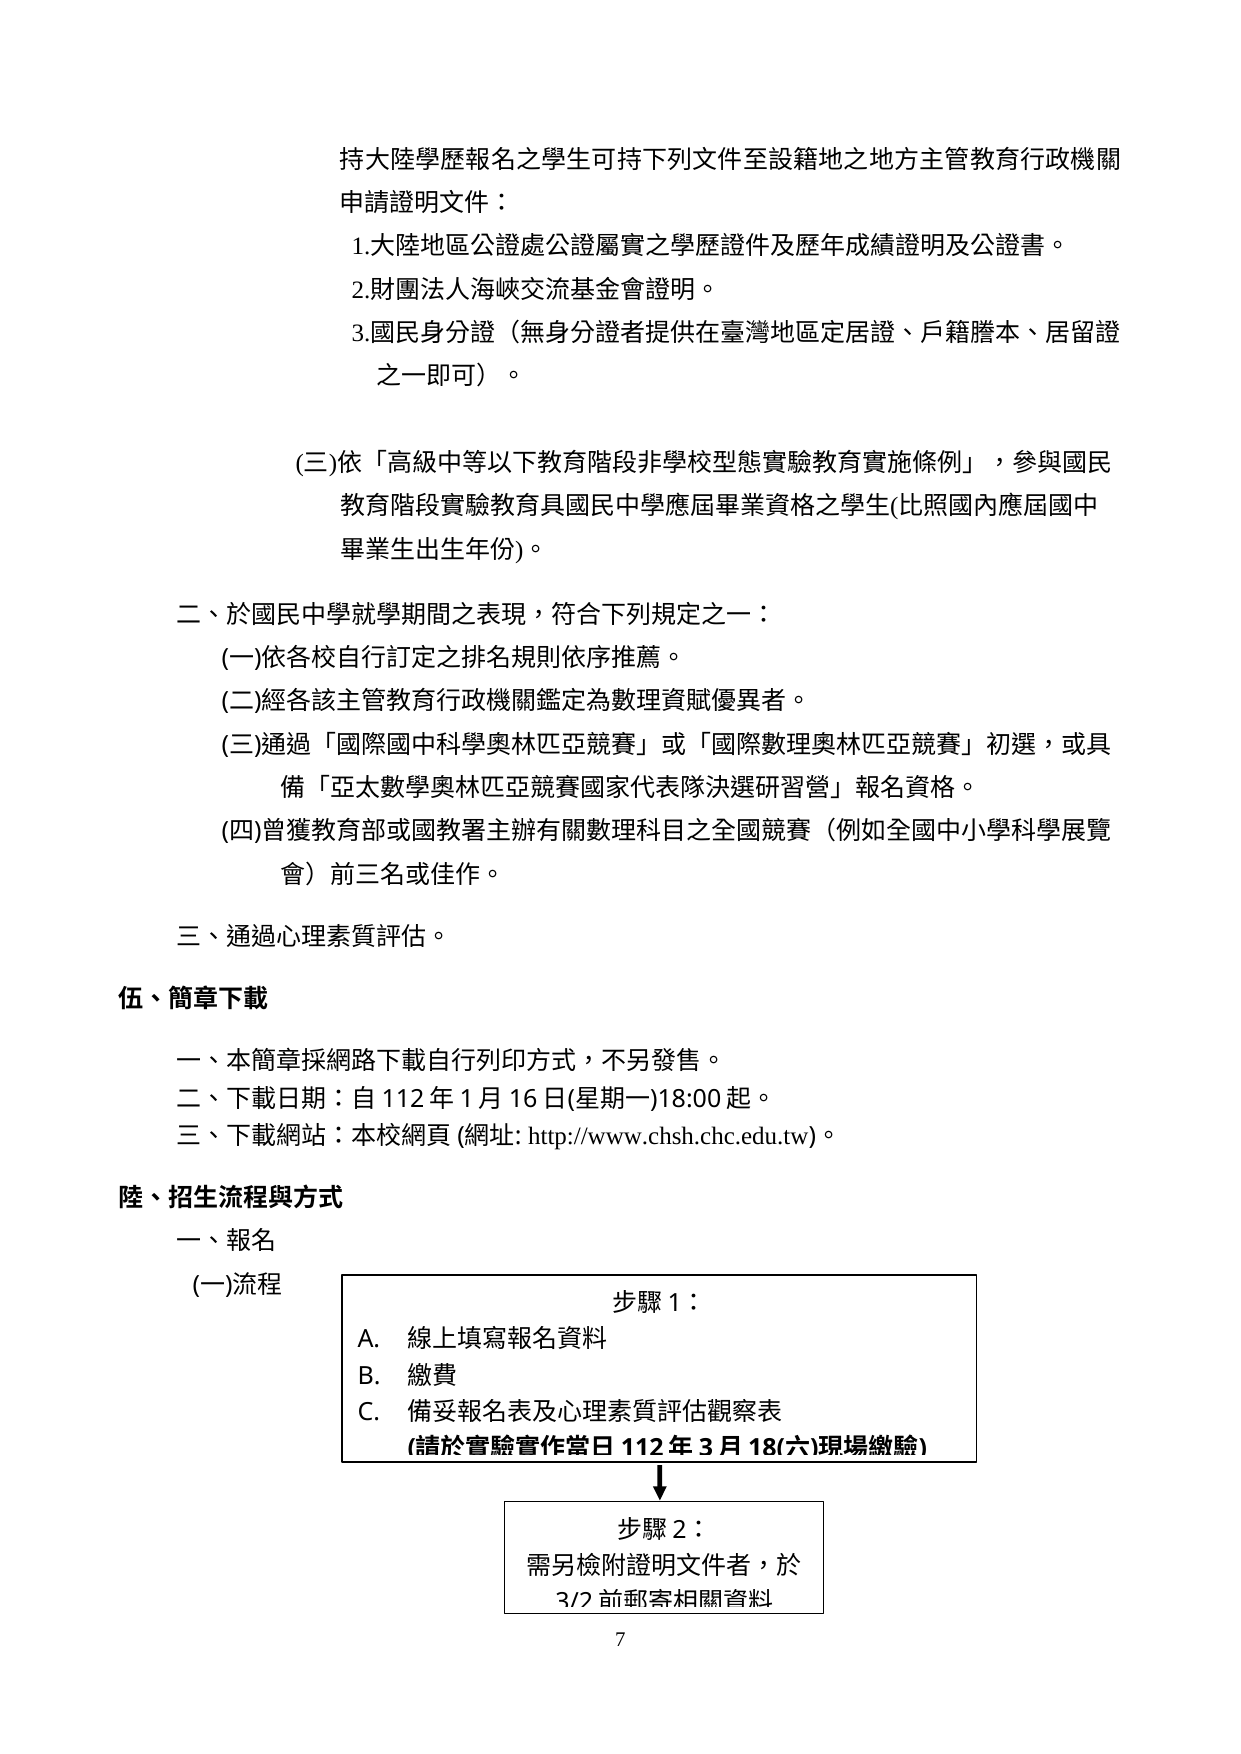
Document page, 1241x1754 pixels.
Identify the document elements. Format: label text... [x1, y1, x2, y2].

text 3.國民身分證（無身分證者提供在臺灣地區定居證、戶籍謄本、居留證之一即可）。 [351, 309, 1122, 396]
text (三)依「高級中等以下教育階段非學校型態實驗教育實施條例」，參與國民教育階段實驗教育具國民中學應屆畢業資格之學生(比照國內應屆國中畢業生出生年份)。 [295, 439, 1122, 569]
subtitle 陸、招生流程與方式 [118, 1174, 1122, 1217]
text 二、下載日期：自112年1月16日(星期一)18:00起。 [176, 1077, 1122, 1115]
text (二)經各該主管教育行政機關鑑定為數理資賦優異者。 [221, 677, 1122, 721]
text 一、本簡章採網路下載自行列印方式，不另發售。 [177, 1040, 1122, 1077]
subtitle 伍、簡章下載 [118, 975, 1122, 1018]
text 持大陸學歷報名之學生可持下列文件至設籍地之地方主管教育行政機關申請證明文件： [339, 136, 1122, 222]
text (一)依各校自行訂定之排名規則依序推薦。 [221, 634, 1122, 677]
text 一、報名 [176, 1217, 1122, 1261]
text 二、於國民中學就學期間之表現，符合下列規定之一： [177, 591, 1122, 634]
list (一)流程 [192, 1261, 1122, 1304]
text (四)曾獲教育部或國教署主辦有關數理科目之全國競賽（例如全國中小學科學展覽會）前三名或佳作。 [221, 807, 1122, 894]
text 三、通過心理素質評估。 [177, 916, 1122, 953]
text 三、下載網站：本校網頁 (網址: http://www.chsh.chc.edu.tw)。 [176, 1115, 1122, 1152]
text (三)通過「國際國中科學奧林匹亞競賽」或「國際數理奧林匹亞競賽」初選，或具備「亞太數學奧林匹亞競賽國家代表隊決選研習營」報名資格。 [221, 721, 1122, 807]
text 1.大陸地區公證處公證屬實之學歷證件及歷年成績證明及公證書。 [351, 222, 1122, 266]
text 2.財團法人海峽交流基金會證明。 [351, 266, 1122, 309]
